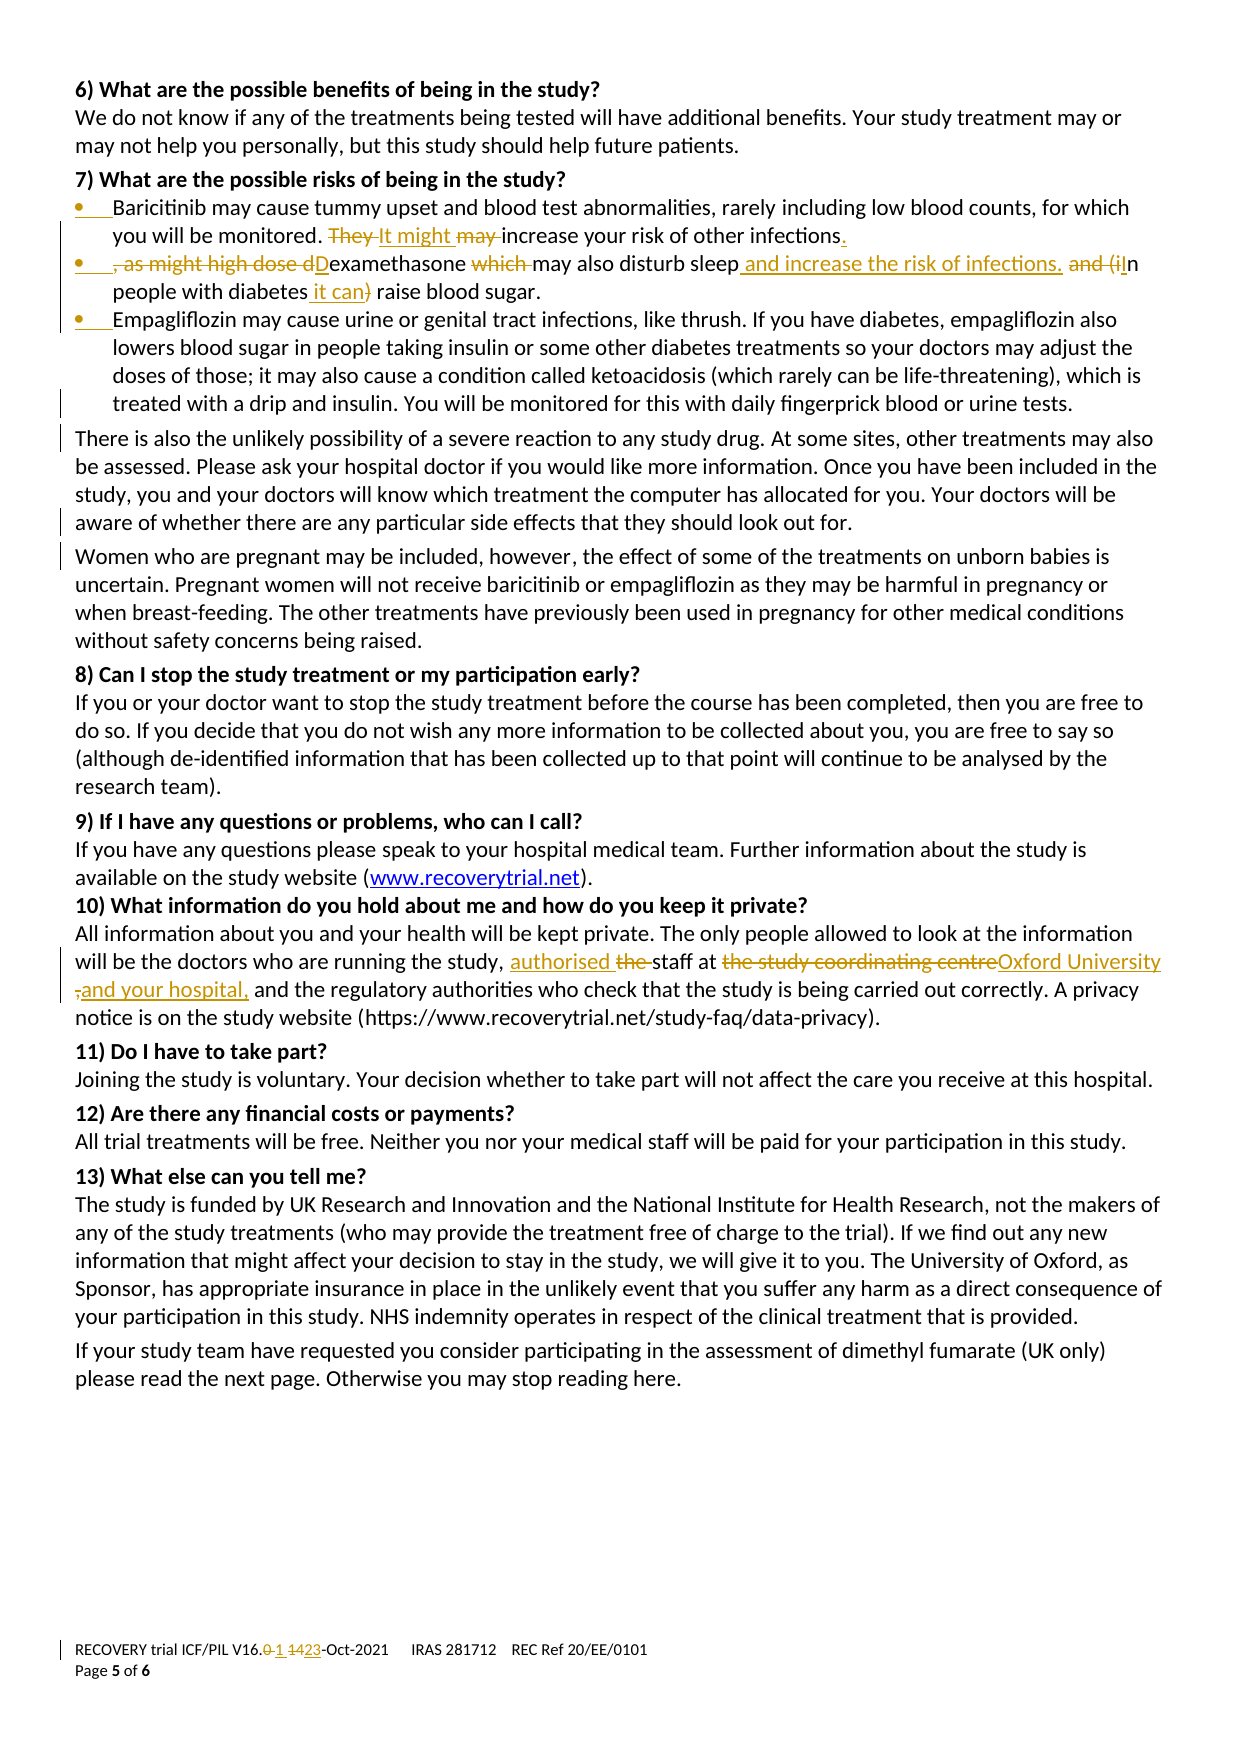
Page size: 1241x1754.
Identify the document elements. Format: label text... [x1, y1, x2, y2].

text If you or your doctor want to stop the study treatment before the course has been completed, then you are free to do so. If you decide that you do not wish any more information to be collected about you, you are free to say so (although de-identified information that has been collected up to that point will continue to be analysed by the research team). [75, 688, 1165, 801]
text 8) Can I stop the study treatment or my participation early? [75, 660, 1165, 688]
text All trial treatments will be free. Neither you nor your medical staff will be paid for your participation in this study. [75, 1127, 1165, 1156]
text 9) If I have any questions or problems, who can I call? [75, 807, 1165, 835]
text 10) What information do you hold about me and how do you keep it private? [75, 891, 1165, 919]
list examethasone may also disturb sleep n people with diabetes raise blood sugar. [75, 249, 1165, 305]
text If you have any questions please speak to your hospital medical team. Further information about the study is available on the study website (www.recoverytrial.net). [75, 835, 1165, 891]
text 13) What else can you tell me? [75, 1162, 1165, 1190]
text Joining the study is voluntary. Your decision whether to take part will not affect the care you receive at this hospital. [75, 1065, 1165, 1093]
text 7) What are the possible risks of being in the study? [75, 165, 1165, 193]
text All information about you and your health will be kept private. The only people allowed to look at the information will be the doctors who are running the study, staff at and the regulatory authorities who check that the study is being carried out correctly. A privacy notice is on the study website (https://www.recoverytrial.net/study-faq/data-privacy). [75, 919, 1165, 1031]
text There is also the unlikely possibility of a severe reaction to any study drug. At some sites, other treatments may also be assessed. Please ask your hospital doctor if you would like more information. Once you have been included in the study, you and your doctors will know which treatment the computer has allocated for you. Your doctors will be aware of whether there are any particular side effects that they should look out for. [75, 424, 1165, 536]
list Empagliflozin may cause urine or genital tract infections, like thrush. If you have diabetes, empagliflozin also lowers blood sugar in people taking insulin or some other diabetes treatments so your doctors may adjust the doses of those; it may also cause a condition called ketoacidosis (which rarely can be life-threatening), which is treated with a drip and insulin. You will be monitored for this with daily fingerprick blood or urine tests. [75, 305, 1165, 417]
text 12) Are there any financial costs or payments? [75, 1099, 1165, 1127]
text 11) Do I have to take part? [75, 1037, 1165, 1065]
list Baricitinib may cause tummy upset and blood test abnormalities, rarely including low blood counts, for which you will be monitored. increase your risk of other infections [75, 193, 1165, 249]
text The study is funded by UK Research and Innovation and the National Institute for Health Research, not the makers of any of the study treatments (who may provide the treatment free of charge to the trial). If we find out any new information that might affect your decision to stay in the study, we will give it to you. The University of Oxford, as Sponsor, has appropriate insurance in place in the unlikely event that you suffer any harm as a direct consequence of your participation in this study. NHS indemnity operates in respect of the clinical treatment that is provided. [75, 1190, 1165, 1330]
text We do not know if any of the treatments being tested will have additional benefits. Your study treatment may or may not help you personally, but this study should help future patients. [75, 103, 1165, 159]
text 6) What are the possible benefits of being in the study? [75, 75, 1165, 103]
text Women who are pregnant may be included, however, the effect of some of the treatments on unborn babies is uncertain. Pregnant women will not receive baricitinib or empagliflozin as they may be harmful in pregnancy or when breast-feeding. The other treatments have previously been used in pregnancy for other medical conditions without safety concerns being raised. [75, 542, 1165, 654]
text If your study team have requested you consider participating in the assessment of dimethyl fumarate (UK only) please read the next page. Otherwise you may stop reading here. [75, 1336, 1165, 1392]
